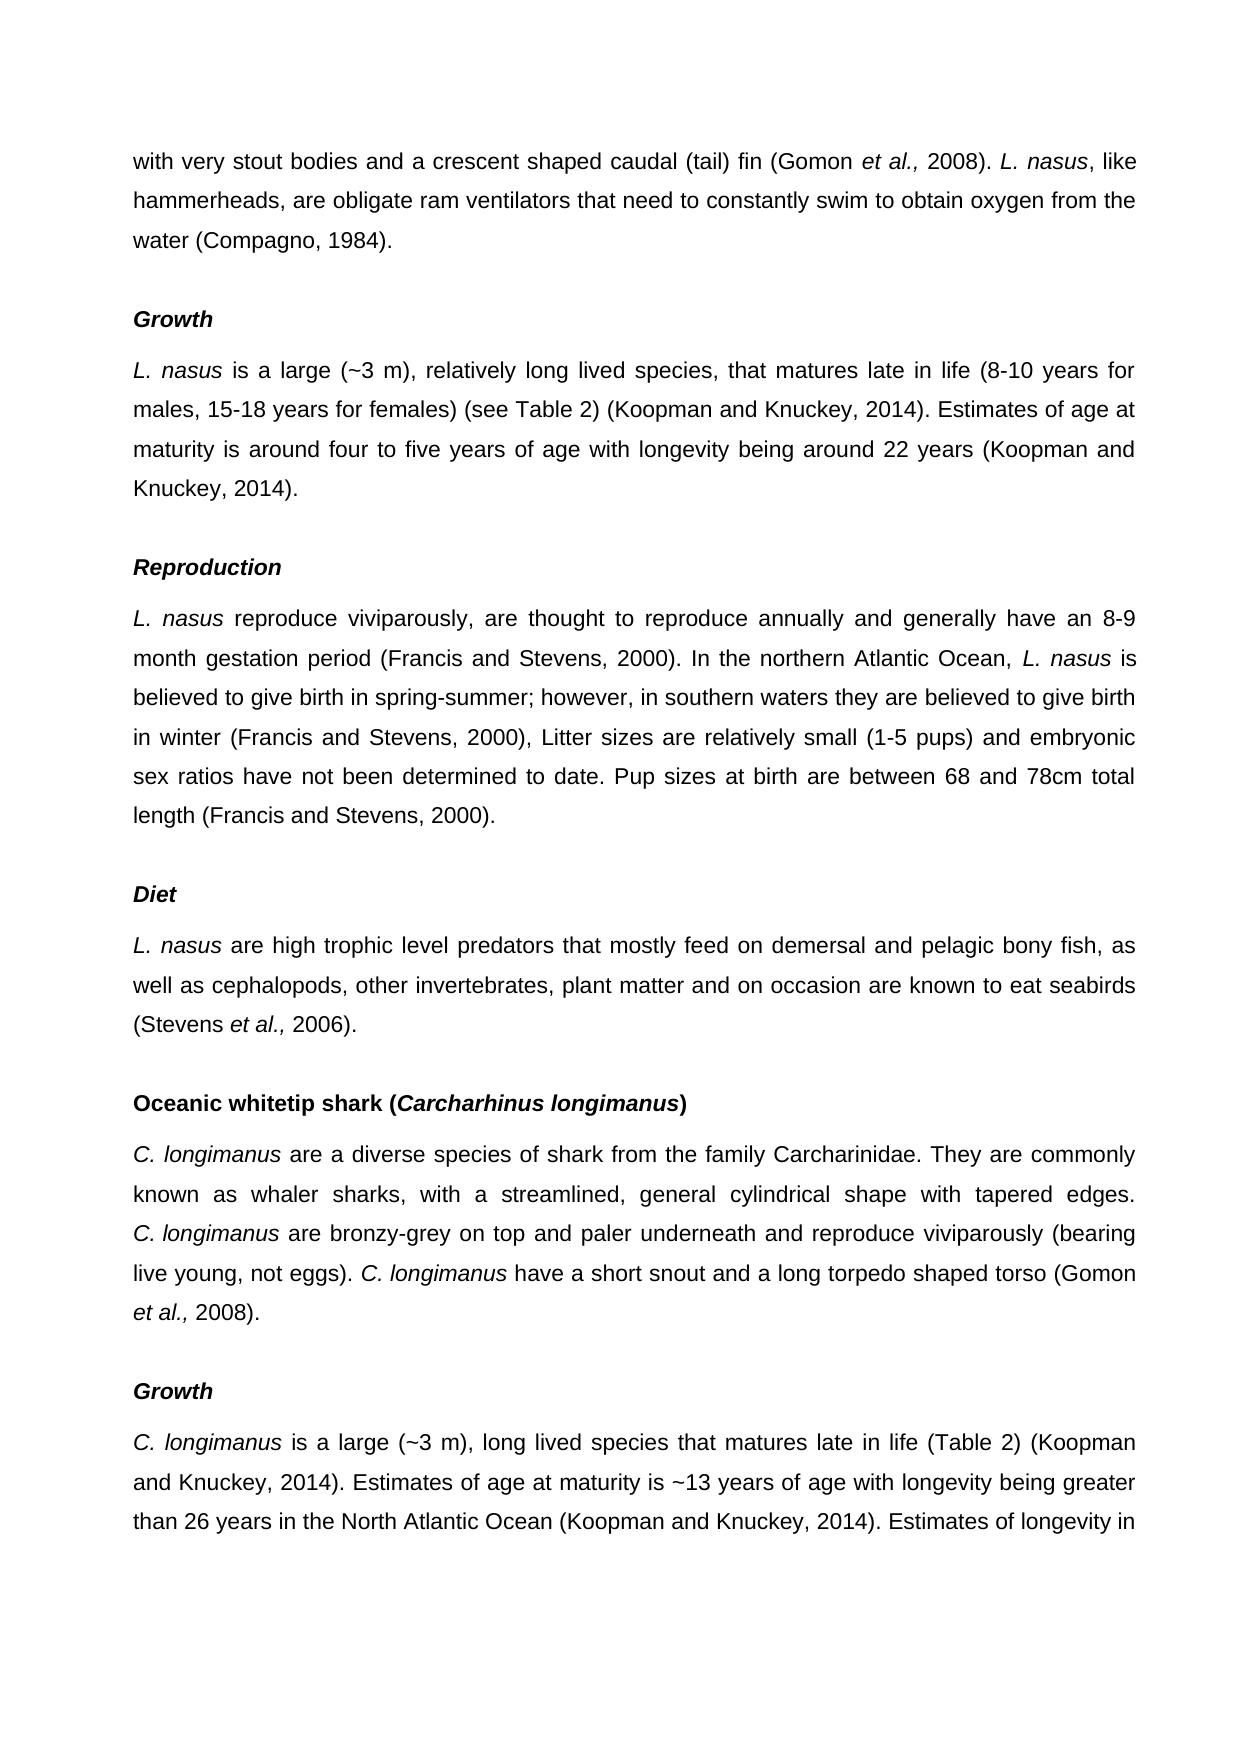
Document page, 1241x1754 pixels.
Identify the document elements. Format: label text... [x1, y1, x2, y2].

text Growth [133, 306, 1137, 332]
text L. nasus are high trophic level predators that mostly feed on demersal and pelagic bony fish, as well as cephalopods, other invertebrates, plant matter and on occasion are known to eat seabirds (Stevens et al., 2006). [133, 932, 1137, 1038]
text Oceanic whitetip shark (Carcharhinus longimanus) [133, 1090, 1137, 1117]
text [133, 148, 1137, 253]
text Growth [133, 1378, 1137, 1405]
text L. nasus reproduce viviparously, are thought to reproduce annually and generally have an 8-9 month gestation period (Francis and Stevens, 2000). In the northern Atlantic Ocean, L. nasus is believed to give birth in spring-summer; however, in southern waters they are believed to give birth in winter (Francis and Stevens, 2000), Litter sizes are relatively small (1-5 pups) and embryonic sex ratios have not been determined to date. Pup sizes at birth are between 68 and 78cm total length (Francis and Stevens, 2000). [133, 605, 1137, 829]
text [133, 1429, 1137, 1535]
text C. longimanus are a diverse species of shark from the family Carcharinidae. They are commonly known as whaler sharks, with a streamlined, general cylindrical shape with tapered edges. C. longimanus are bronzy-grey on top and paler underneath and reproduce viviparously (bearing live young, not eggs). C. longimanus have a short snout and a long torpedo shaped torso (Gomon et al., 2008). [133, 1141, 1137, 1326]
text Diet [133, 881, 1137, 908]
text Reproduction [133, 554, 1137, 580]
text L. nasus is a large (~3 m), relatively long lived species, that matures late in life (8-10 years for males, 15-18 years for females) (see Table 2) (Koopman and Knuckey, 2014). Estimates of age at maturity is around four to five years of age with longevity being around 22 years (Koopman and Knuckey, 2014). [133, 357, 1137, 501]
